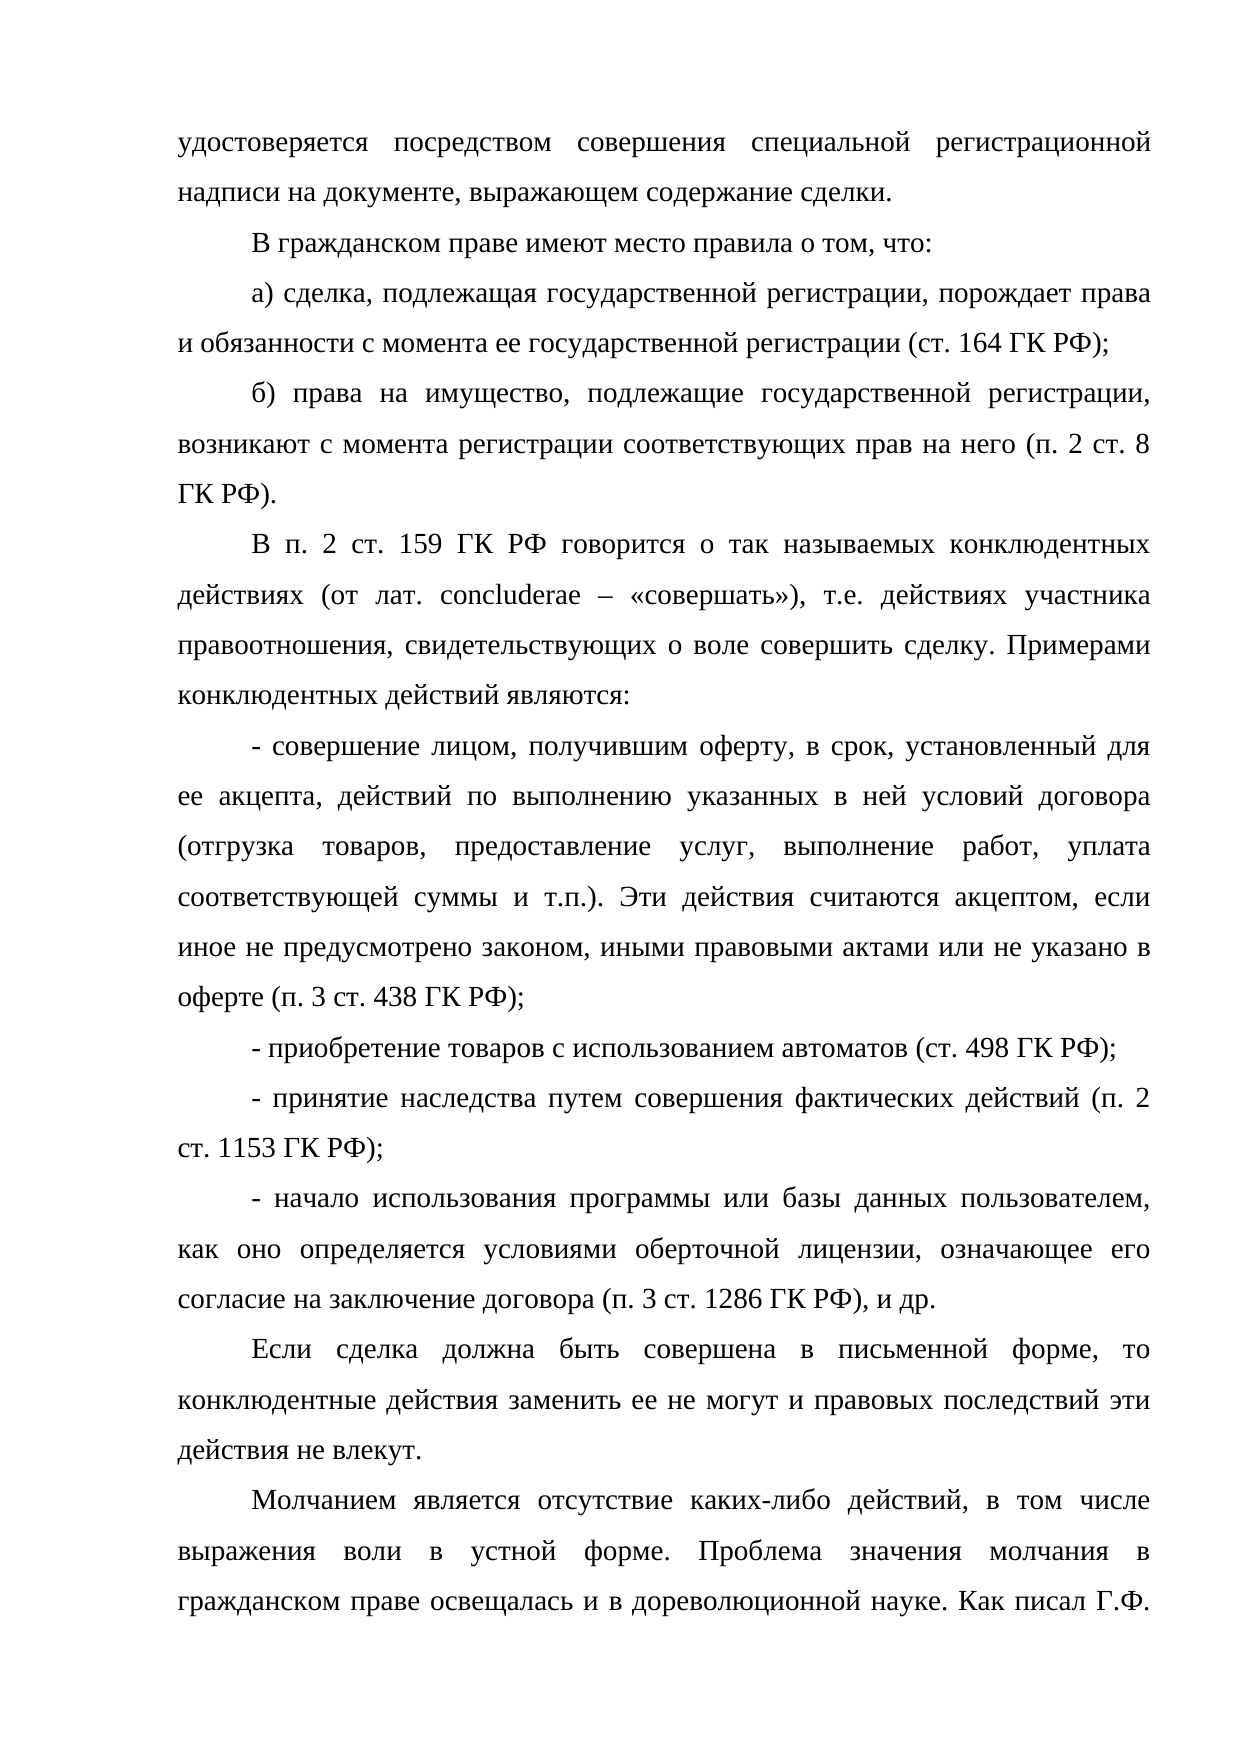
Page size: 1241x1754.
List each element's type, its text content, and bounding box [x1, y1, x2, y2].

text б) права на имущество, подлежащие государственной регистрации, возникают с момента регистрации соответствующих прав на него (п. 2 ст. 8 ГК РФ). [177, 376, 1152, 510]
text - совершение лицом, получившим оферту, в срок, установленный для ее акцепта, действий по выполнению указанных в ней условий договора (отгрузка товаров, предоставление услуг, выполнение работ, уплата соответствующей суммы и т.п.). Эти действия считаются акцептом, если иное не предусмотрено законом, иными правовыми актами или не указано в оферте (п. 3 ст. 438 ГК РФ); [177, 728, 1152, 1013]
text Если сделка должна быть совершена в письменной форме, то конклюдентные действия заменить ее не могут и правовых последствий эти действия не влекут. [177, 1332, 1152, 1466]
text - приобретение товаров с использованием автоматов (ст. 498 ГК РФ); [177, 1030, 1152, 1063]
text В п. 2 ст. 159 ГК РФ говорится о так называемых конклюдентных действиях (от лат. concluderae – «совершать»), т.е. действиях участника правоотношения, свидетельствующих о воле совершить сделку. Примерами конклюдентных действий являются: [177, 527, 1152, 711]
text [177, 1482, 1152, 1617]
text В гражданском праве имеют место правила о том, что: [177, 225, 1152, 258]
text а) сделка, подлежащая государственной регистрации, порождает права и обязанности с момента ее государственной регистрации (ст. 164 ГК РФ); [177, 275, 1152, 359]
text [177, 124, 1152, 208]
text - принятие наследства путем совершения фактических действий (п. 2 ст. 1153 ГК РФ); [177, 1080, 1152, 1164]
text - начало использования программы или базы данных пользователем, как оно определяется условиями оберточной лицензии, означающее его согласие на заключение договора (п. 3 ст. 1286 ГК РФ), и др. [177, 1181, 1152, 1315]
